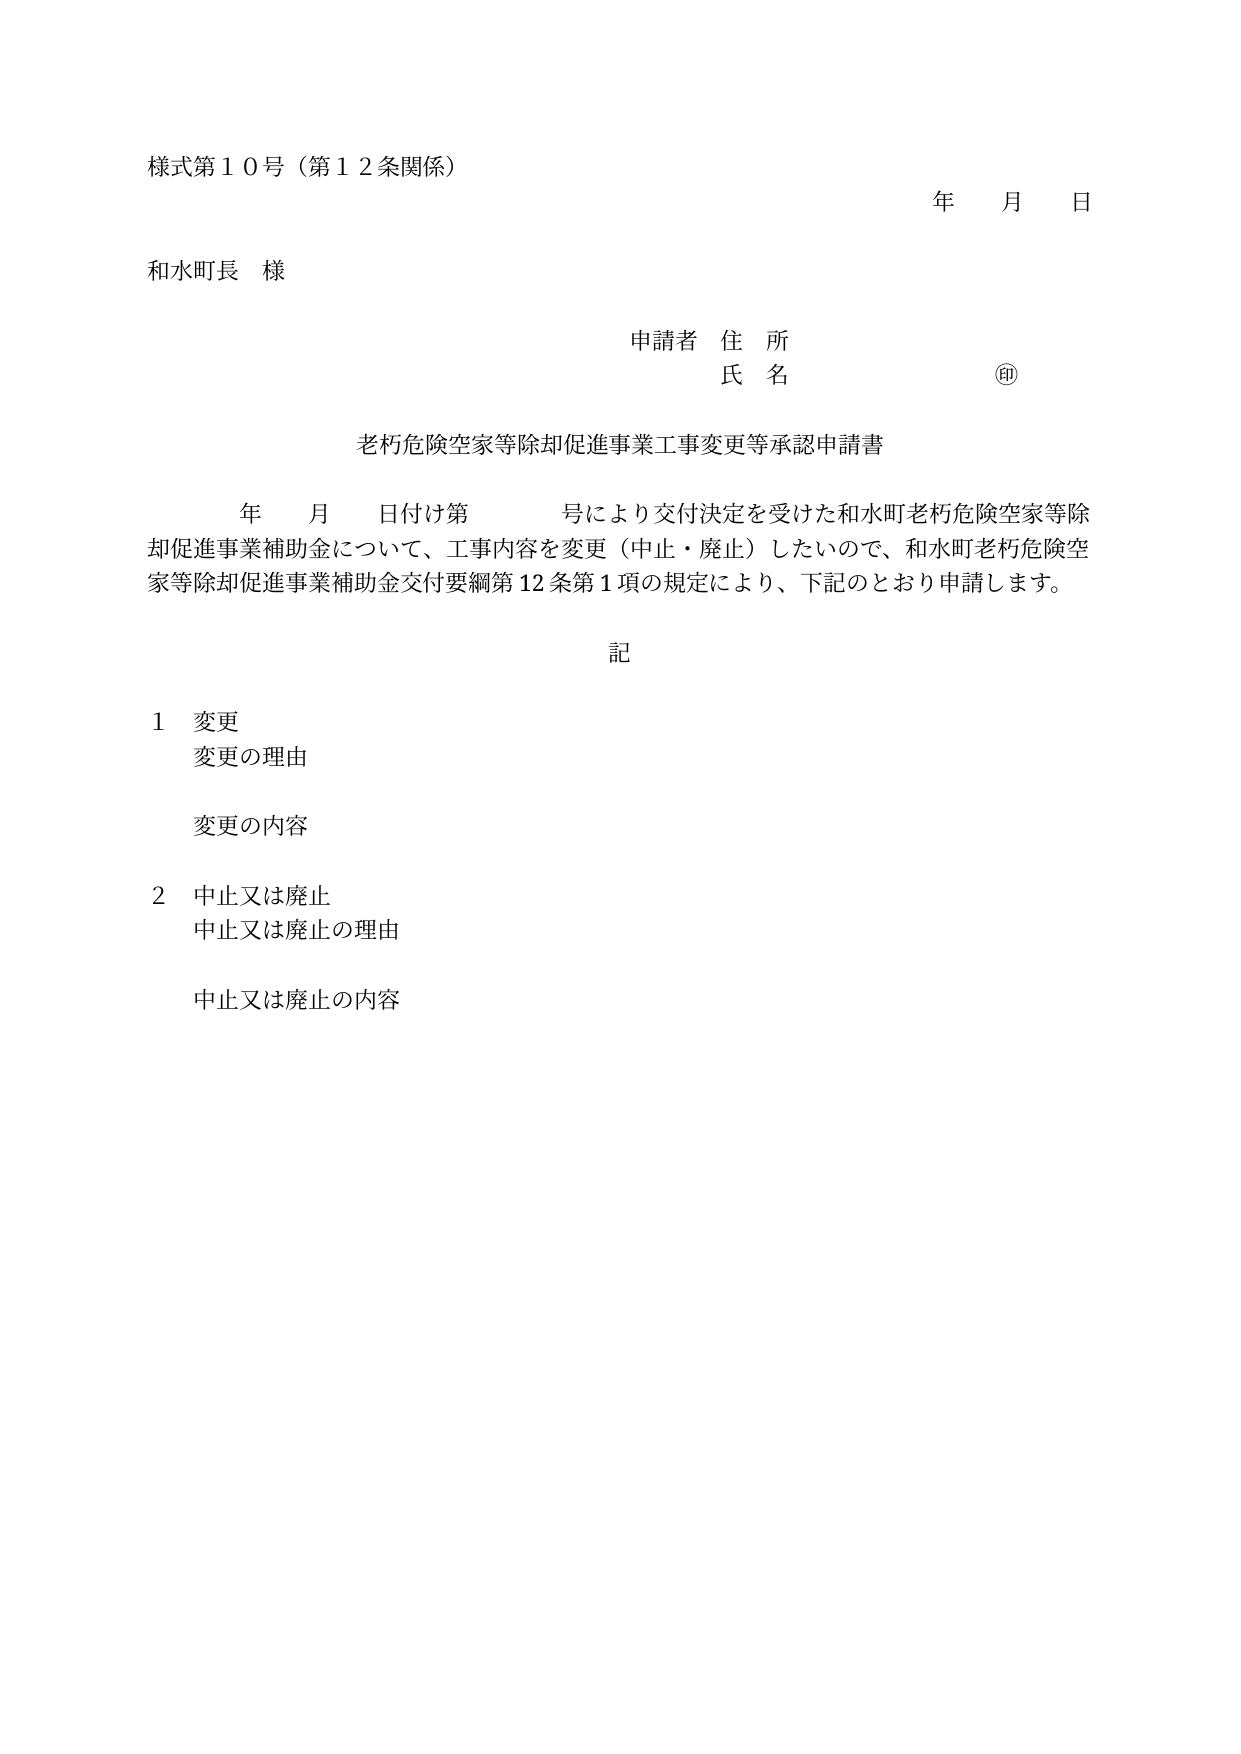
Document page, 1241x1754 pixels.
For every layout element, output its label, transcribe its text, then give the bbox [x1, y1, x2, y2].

text 変更の内容 [148, 808, 1092, 842]
text 変更の理由 [148, 738, 1092, 773]
text 老朽危険空家等除却促進事業工事変更等承認申請書 [148, 426, 1092, 461]
text 中止又は廃止の内容 [148, 981, 1092, 1016]
text 記 [148, 634, 1092, 669]
text ２ 中止又は廃止 [148, 877, 1092, 912]
text 和水町長 様 [148, 253, 1092, 287]
text 年 月 日付け第 号により交付決定を受けた和水町老朽危険空家等除却促進事業補助金について、工事内容を変更（中止・廃止）したいので、和水町老朽危険空家等除却促進事業補助金交付要綱第12条第1項の規定により、下記のとおり申請します。 [148, 495, 1092, 599]
text 様式第１０号（第１２条関係） [148, 148, 1092, 183]
text 氏 名 ㊞ [148, 357, 1092, 391]
text １ 変更 [148, 703, 1092, 738]
text 年 月 日 [148, 183, 1092, 218]
text 中止又は廃止の理由 [148, 912, 1092, 946]
text 申請者 住 所 [148, 322, 1092, 357]
